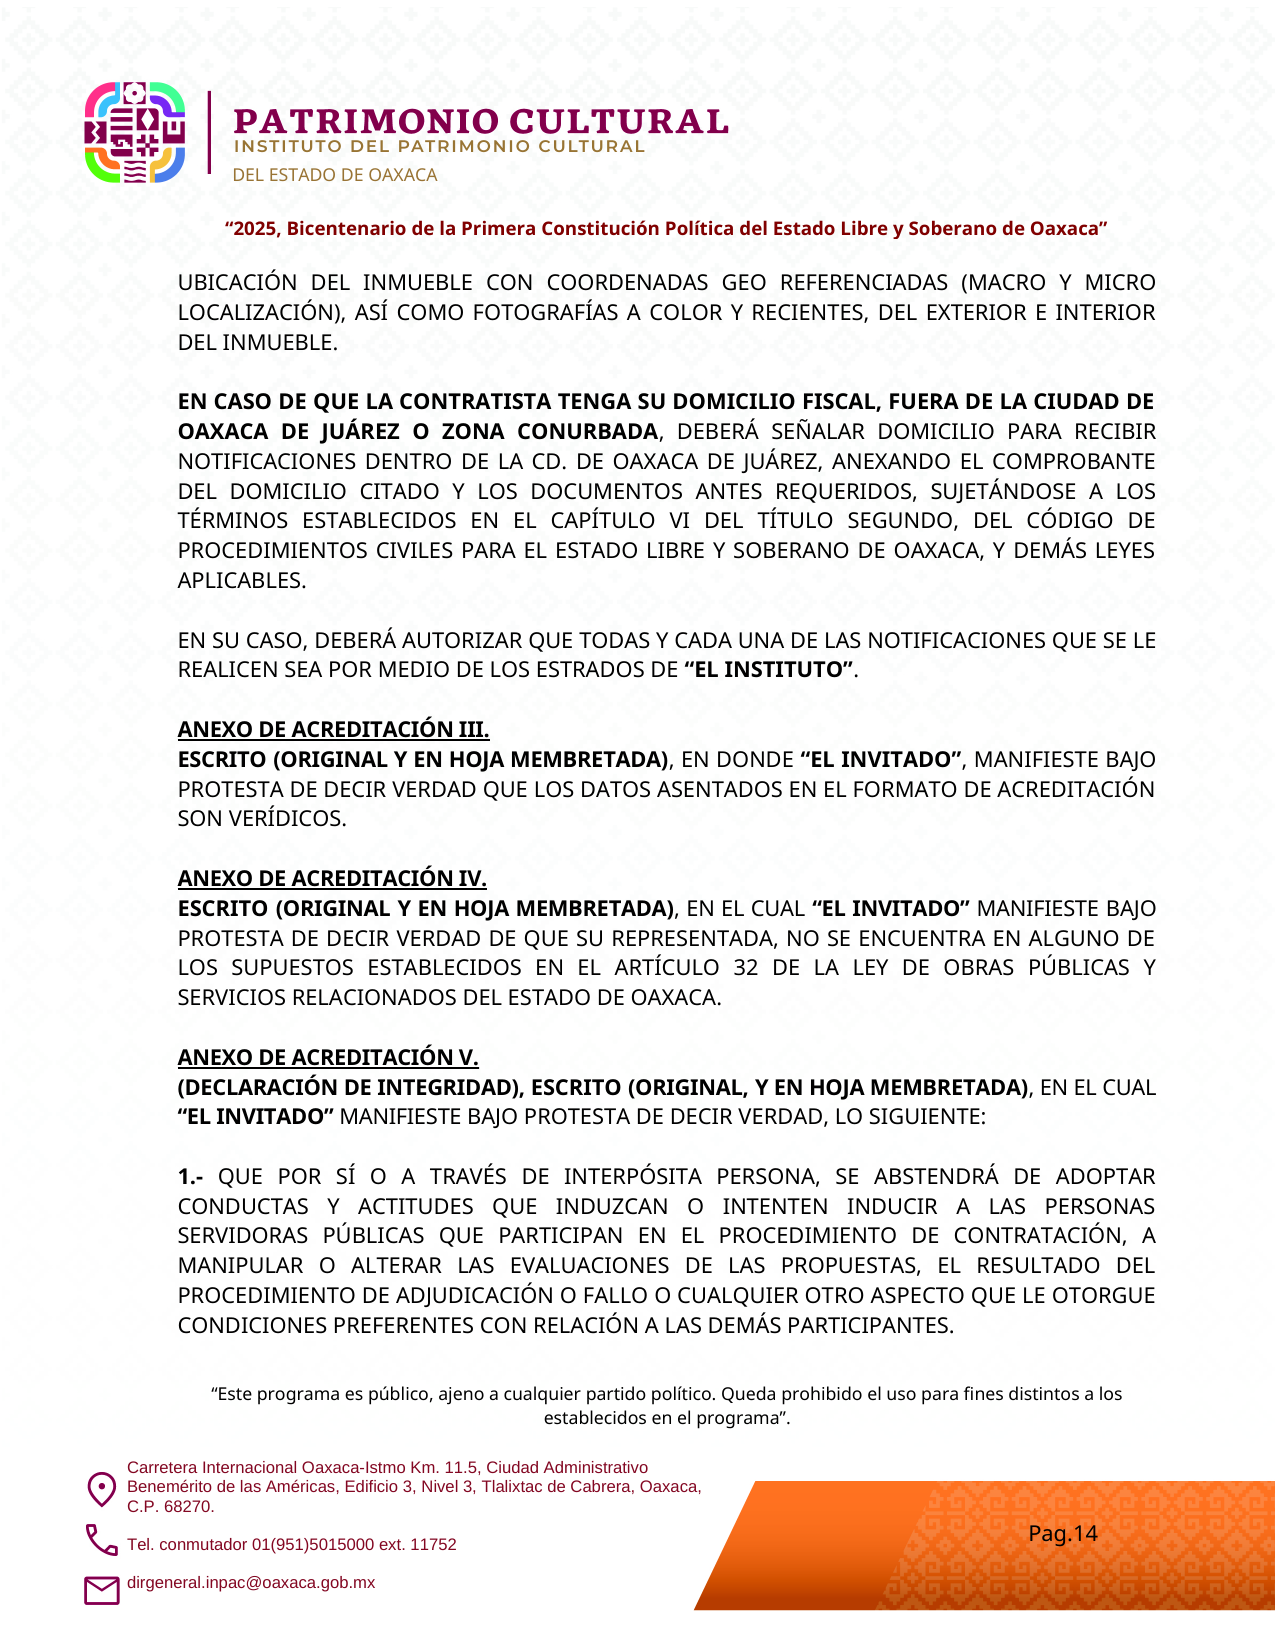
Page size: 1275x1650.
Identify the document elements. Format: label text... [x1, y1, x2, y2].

text EN SU CASO, DEBERÁ AUTORIZAR QUE TODAS Y CADA UNA DE LAS NOTIFICACIONES QUE SE LE REALICEN SEA POR MEDIO DE LOS ESTRADOS DE “EL INSTITUTO”. [177, 625, 1157, 684]
text ANEXO DE ACREDITACIÓN III. [177, 714, 1157, 744]
text ESCRITO (ORIGINAL Y EN HOJA MEMBRETADA), EN DONDE “EL INVITADO”, MANIFIESTE BAJO PROTESTA DE DECIR VERDAD QUE LOS DATOS ASENTADOS EN EL FORMATO DE ACREDITACIÓN SON VERÍDICOS. [177, 744, 1157, 833]
text ESCRITO (ORIGINAL Y EN HOJA MEMBRETADA), EN EL CUAL “EL INVITADO” MANIFIESTE BAJO PROTESTA DE DECIR VERDAD DE QUE SU REPRESENTADA, NO SE ENCUENTRA EN ALGUNO DE LOS SUPUESTOS ESTABLECIDOS EN EL ARTÍCULO 32 DE LA LEY DE OBRAS PÚBLICAS Y SERVICIOS RELACIONADOS DEL ESTADO DE OAXACA. [177, 893, 1157, 1012]
text EN CASO DE QUE LA CONTRATISTA TENGA SU DOMICILIO FISCAL, FUERA DE LA CIUDAD DE OAXACA DE JUÁREZ O ZONA CONURBADA, DEBERÁ SEÑALAR DOMICILIO PARA RECIBIR NOTIFICACIONES DENTRO DE LA CD. DE OAXACA DE JUÁREZ, ANEXANDO EL COMPROBANTE DEL DOMICILIO CITADO Y LOS DOCUMENTOS ANTES REQUERIDOS, SUJETÁNDOSE A LOS TÉRMINOS ESTABLECIDOS EN EL CAPÍTULO VI DEL TÍTULO SEGUNDO, DEL CÓDIGO DE PROCEDIMIENTOS CIVILES PARA EL ESTADO LIBRE Y SOBERANO DE OAXACA, Y DEMÁS LEYES APLICABLES. [177, 386, 1157, 595]
text 1.- QUE POR SÍ O A TRAVÉS DE INTERPÓSITA PERSONA, SE ABSTENDRÁ DE ADOPTAR CONDUCTAS Y ACTITUDES QUE INDUZCAN O INTENTEN INDUCIR A LAS PERSONAS SERVIDORAS PÚBLICAS QUE PARTICIPAN EN EL PROCEDIMIENTO DE CONTRATACIÓN, A MANIPULAR O ALTERAR LAS EVALUACIONES DE LAS PROPUESTAS, EL RESULTADO DEL PROCEDIMIENTO DE ADJUDICACIÓN O FALLO O CUALQUIER OTRO ASPECTO QUE LE OTORGUE CONDICIONES PREFERENTES CON RELACIÓN A LAS DEMÁS PARTICIPANTES. [177, 1161, 1157, 1340]
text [177, 267, 1157, 357]
text ANEXO DE ACREDITACIÓN IV. [177, 863, 1157, 893]
picture [1, 7, 1275, 1650]
text (DECLARACIÓN DE INTEGRIDAD), ESCRITO (ORIGINAL, Y EN HOJA MEMBRETADA), EN EL CUAL “EL INVITADO” MANIFIESTE BAJO PROTESTA DE DECIR VERDAD, LO SIGUIENTE: [177, 1072, 1157, 1131]
text ANEXO DE ACREDITACIÓN V. [177, 1042, 1157, 1072]
